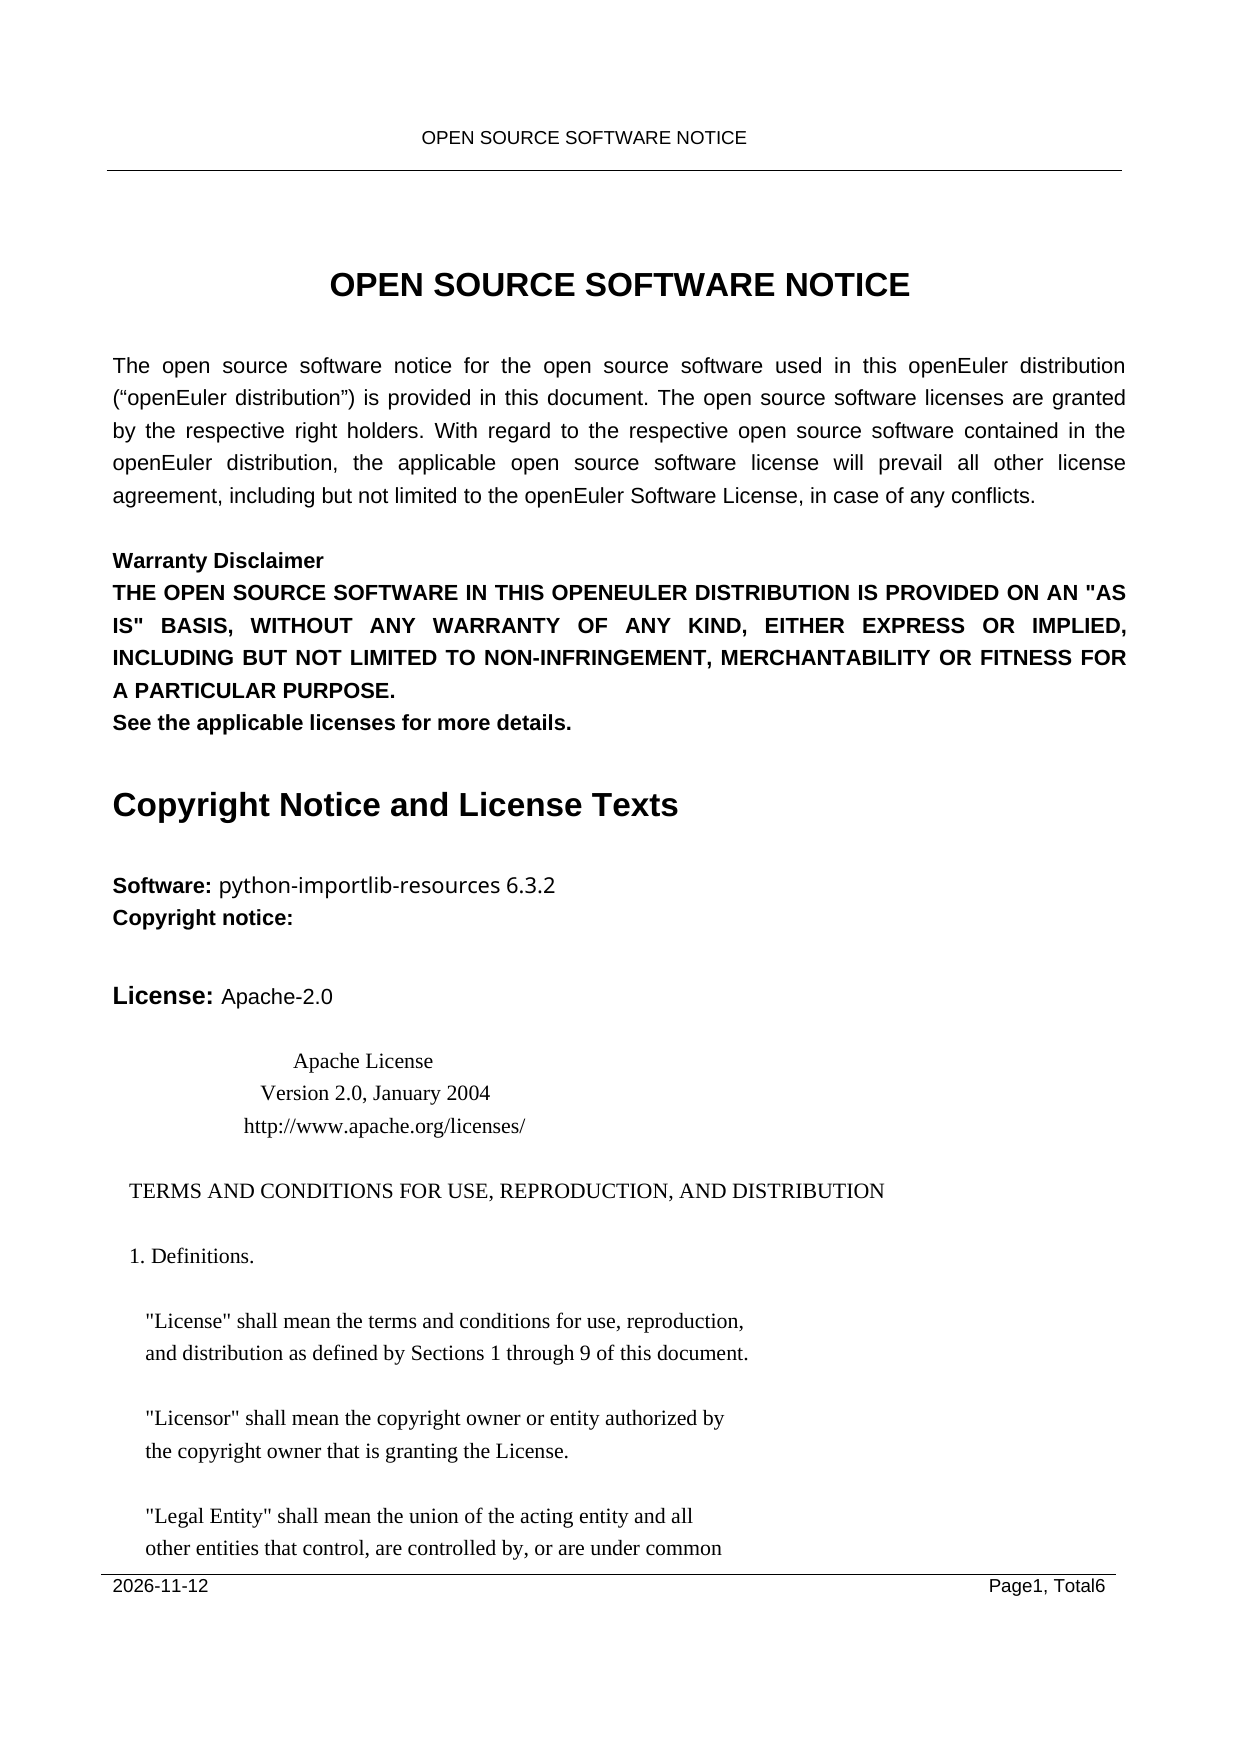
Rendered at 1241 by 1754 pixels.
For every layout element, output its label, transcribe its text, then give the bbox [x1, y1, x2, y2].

text The open source software notice for the open source software used in this openEuler distribution (“openEuler distribution”) is provided in this document. The open source software licenses are granted by the respective right holders. With regard to the respective open source software contained in the openEuler distribution, the applicable open source software license will prevail all other license agreement, including but not limited to the openEuler Software License, in case of any conflicts. [112, 349, 1128, 511]
text THE OPEN SOURCE SOFTWARE IN THIS OPENEULER DISTRIBUTION IS PROVIDED ON AN "AS IS" BASIS, WITHOUT ANY WARRANTY OF ANY KIND, EITHER EXPRESS OR IMPLIED, INCLUDING BUT NOT LIMITED TO NON-INFRINGEMENT, MERCHANTABILITY OR FITNESS FOR A PARTICULAR PURPOSE. See the applicable licenses for more details. [112, 576, 1128, 739]
text Copyright Notice and License Texts [112, 771, 1128, 836]
text OPEN SOURCE SOFTWARE NOTICE [112, 251, 1128, 316]
text Copyright notice: [112, 901, 1128, 934]
text Warranty Disclaimer [112, 544, 1128, 576]
text License: Apache-2.0 [112, 979, 1128, 1012]
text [112, 1012, 1128, 1564]
title Software: python-importlib-resources 6.3.2 [112, 869, 1128, 901]
